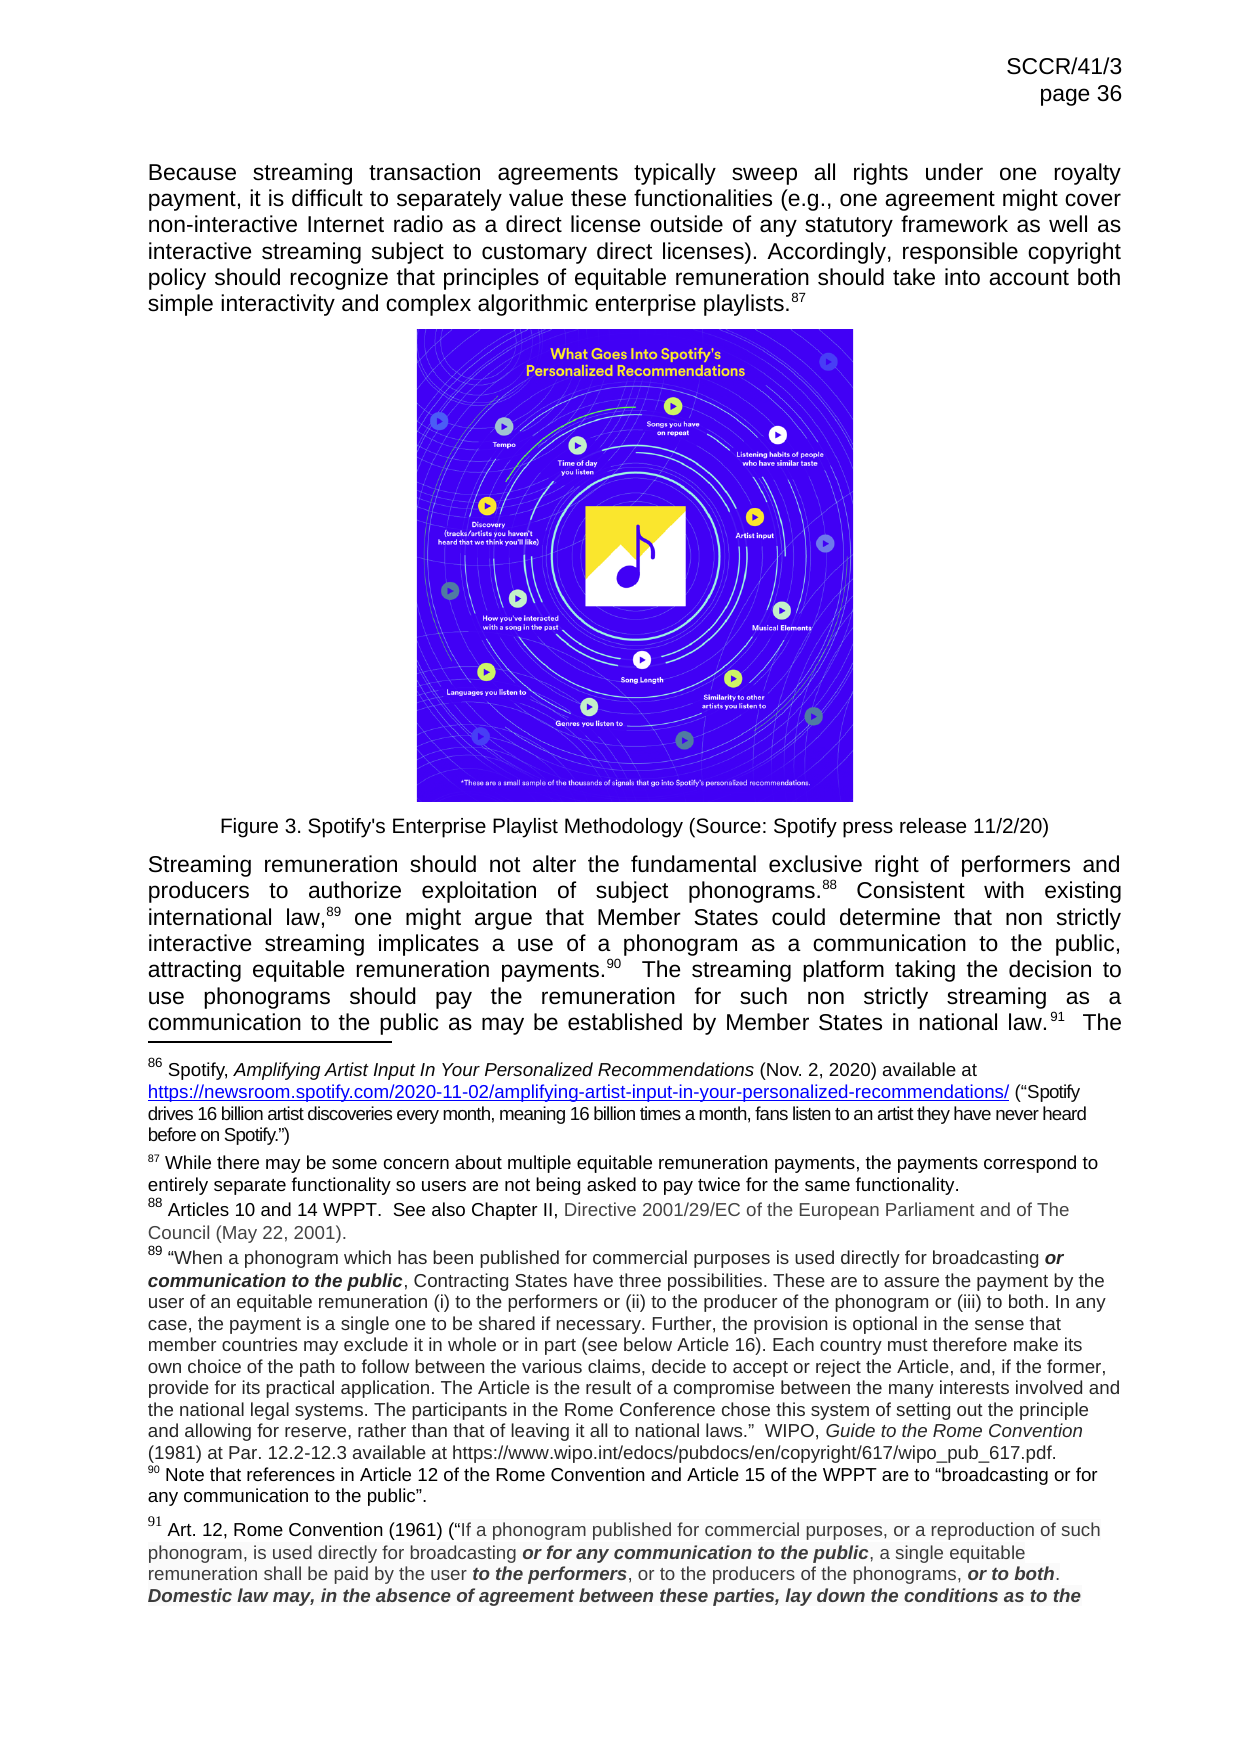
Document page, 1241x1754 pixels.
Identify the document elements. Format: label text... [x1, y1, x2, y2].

picture [416, 329, 854, 802]
text Streaming remuneration should not alter the fundamental exclusive right of performers and producers to authorize exploitation of subject phonograms. Consistent with existing international law, one might argue that Member States could determine that non strictly interactive streaming implicates a use of a phonogram as a communication to the public, attracting equitable remuneration payments. The streaming platform taking the decision to use phonograms should pay the remuneration for such non strictly streaming as a communication to the public as may be established by Member States in national law. The hybrid nature of interactive streaming along with enterprise playlists need not be interpreted as a requiring Member States to choose between the two rights as one could argue that each can coexist with the other. [148, 851, 1122, 1035]
text Because streaming transaction agreements typically sweep all rights under one royalty payment, it is difficult to separately value these functionalities (e.g., one agreement might cover non-interactive Internet radio as a direct license outside of any statutory framework as well as interactive streaming subject to customary direct licenses). Accordingly, responsible copyright policy should recognize that principles of equitable remuneration should take into account both simple interactivity and complex algorithmic enterprise playlists. [148, 158, 1122, 317]
text Figure 3. Spotify's Enterprise Playlist Methodology (Source: Spotify press release 11/2/20) [148, 814, 1122, 838]
